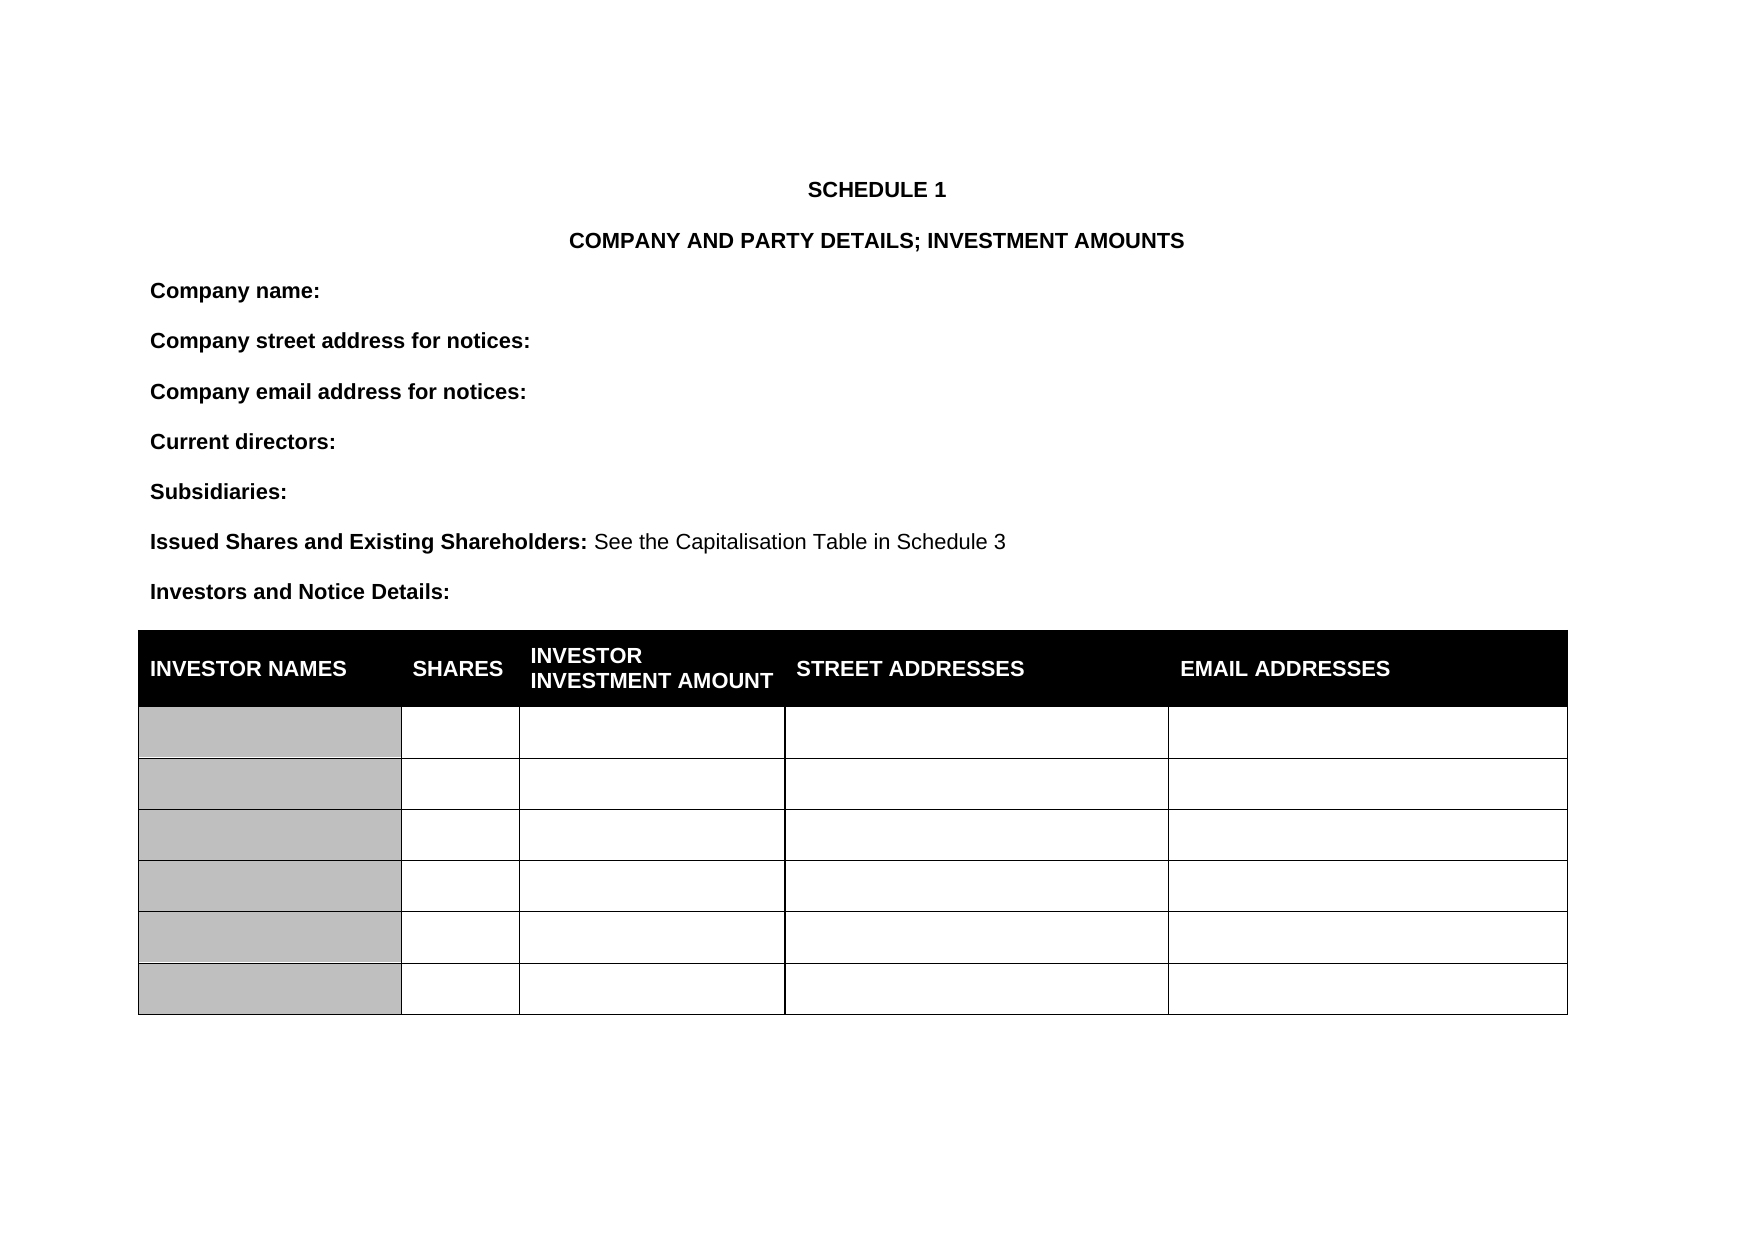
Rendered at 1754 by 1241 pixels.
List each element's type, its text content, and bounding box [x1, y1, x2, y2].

table_cell [520, 861, 784, 911]
table_cell [1169, 810, 1567, 860]
table_cell [786, 861, 1168, 911]
text Company email address for notices: [150, 379, 1604, 404]
table_cell [786, 707, 1168, 757]
table_cell [139, 810, 401, 860]
table_header INVESTOR NAMES [139, 631, 401, 706]
subtitle COMPANY AND PARTY DETAILS; INVESTMENT AMOUNTS [150, 228, 1604, 253]
table_header SHARES [402, 631, 519, 706]
table_cell [1169, 861, 1567, 911]
table_cell [520, 759, 784, 809]
text Company street address for notices: [150, 328, 1604, 354]
table_cell [402, 861, 519, 911]
table_cell [520, 707, 784, 757]
table_cell [786, 810, 1168, 860]
text Issued Shares and Existing Shareholders: See the Capitalisation Table in Schedule 3 [150, 529, 1604, 554]
table_cell [786, 759, 1168, 809]
table_cell [520, 964, 784, 1014]
table_cell [786, 912, 1168, 962]
table_cell [786, 964, 1168, 1014]
table_cell [520, 912, 784, 962]
subtitle SCHEDULE 1 [150, 177, 1604, 202]
table_cell [402, 964, 519, 1014]
table_header EMAIL ADDRESSES [1169, 631, 1567, 706]
text Investors and Notice Details: [150, 580, 1604, 605]
table_cell [1169, 964, 1567, 1014]
table_cell [1169, 912, 1567, 962]
table_header INVESTOR INVESTMENT AMOUNT [520, 631, 784, 706]
table_cell [402, 707, 519, 757]
table_header STREET ADDRESSES [786, 631, 1168, 706]
table_cell [402, 810, 519, 860]
table_cell [402, 759, 519, 809]
table_cell [1169, 759, 1567, 809]
text Current directors: [150, 429, 1604, 454]
text Company name: [150, 278, 1604, 303]
table_cell [139, 707, 401, 757]
text Subsidiaries: [150, 479, 1604, 504]
table_cell [139, 759, 401, 809]
table_cell [402, 912, 519, 962]
table_cell [1169, 707, 1567, 757]
table_cell [139, 861, 401, 911]
table_cell [139, 964, 401, 1014]
table_cell [520, 810, 784, 860]
table_cell [139, 912, 401, 962]
